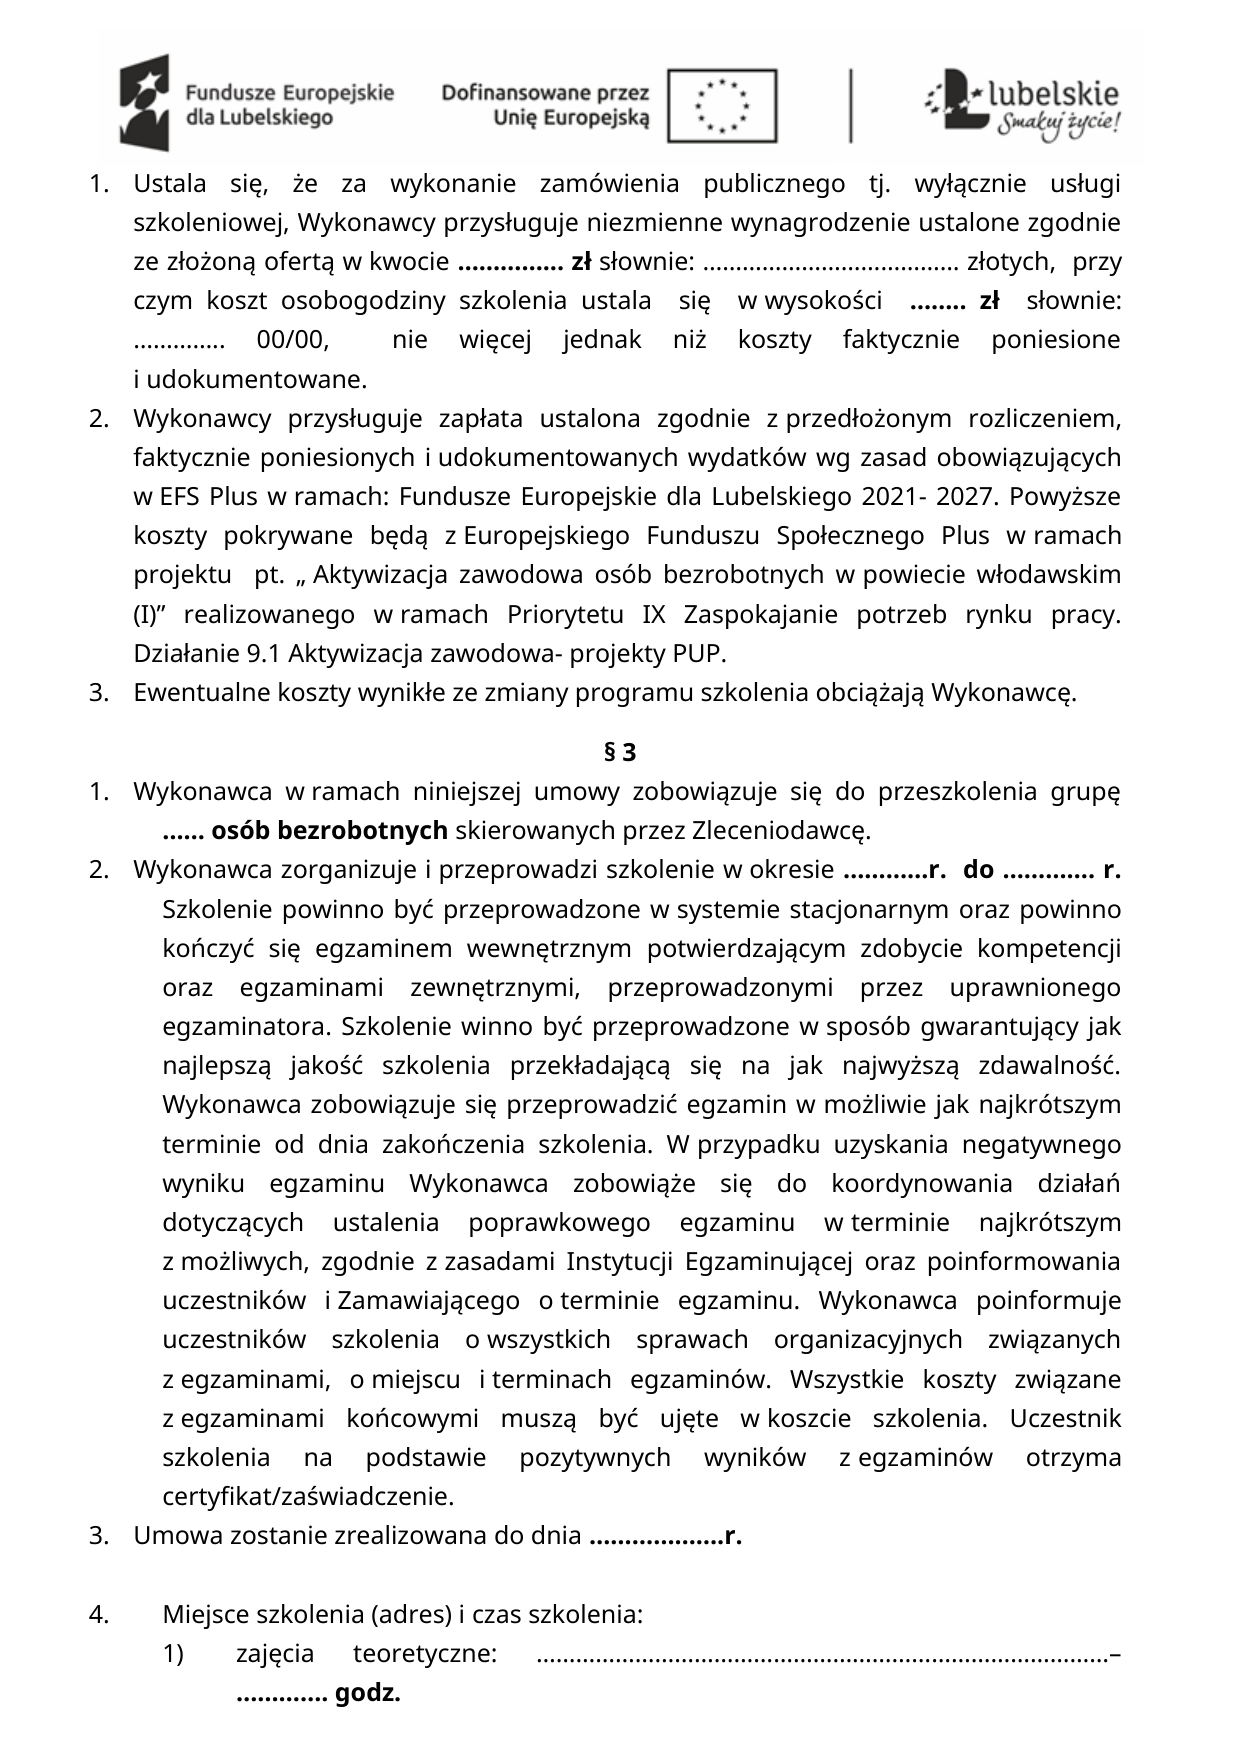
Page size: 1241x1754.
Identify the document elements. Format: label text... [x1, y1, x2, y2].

list Ewentualne koszty wynikłe ze zmiany programu szkolenia obciążają Wykonawcę. [89, 674, 1122, 709]
text § 3 [89, 734, 1152, 769]
list Umowa zostanie zrealizowana do dnia ……………….r. [89, 1518, 1122, 1552]
list Miejsce szkolenia (adres) i czas szkolenia: [89, 1596, 1122, 1630]
picture [94, 29, 1146, 166]
list Ustala się, że za wykonanie zamówienia publicznego tj. wyłącznie usługi szkoleniowej, Wykonawcy przysługuje niezmienne wynagrodzenie ustalone zgodnie ze złożoną ofertą w kwocie …………... zł słownie: ………………………………… złotych, przy czym koszt osobogodziny szkolenia ustala się w wysokości …….. zł słownie: ………….. 00/00, nie więcej jednak niż koszty faktycznie poniesione i udokumentowane. [89, 165, 1122, 395]
list Wykonawca w ramach niniejszej umowy zobowiązuje się do przeszkolenia grupę …… osób bezrobotnych skierowanych przez Zleceniodawcę. [89, 774, 1122, 847]
list zajęcia teoretyczne: ……………………………………………………………………………– …………. godz. [162, 1635, 1122, 1709]
list Wykonawca zorganizuje i przeprowadzi szkolenie w okresie …………r. do …………. r. Szkolenie powinno być przeprowadzone w systemie stacjonarnym oraz powinno kończyć się egzaminem wewnętrznym potwierdzającym zdobycie kompetencji oraz egzaminami zewnętrznymi, przeprowadzonymi przez uprawnionego egzaminatora. Szkolenie winno być przeprowadzone w sposób gwarantujący jak najlepszą jakość szkolenia przekładającą się na jak najwyższą zdawalność. Wykonawca zobowiązuje się przeprowadzić egzamin w możliwie jak najkrótszym terminie od dnia zakończenia szkolenia. W przypadku uzyskania negatywnego wyniku egzaminu Wykonawca zobowiąże się do koordynowania działań dotyczących ustalenia poprawkowego egzaminu w terminie najkrótszym z możliwych, zgodnie z zasadami Instytucji Egzaminującej oraz poinformowania uczestników i Zamawiającego o terminie egzaminu. Wykonawca poinformuje uczestników szkolenia o wszystkich sprawach organizacyjnych związanych z egzaminami, o miejscu i terminach egzaminów. Wszystkie koszty związane z egzaminami końcowymi muszą być ujęte w koszcie szkolenia. Uczestnik szkolenia na podstawie pozytywnych wyników z egzaminów otrzyma certyfikat/zaświadczenie. [89, 852, 1122, 1513]
list Wykonawcy przysługuje zapłata ustalona zgodnie z przedłożonym rozliczeniem, faktycznie poniesionych i udokumentowanych wydatków wg zasad obowiązujących w EFS Plus w ramach: Fundusze Europejskie dla Lubelskiego 2021- 2027. Powyższe koszty pokrywane będą z Europejskiego Funduszu Społecznego Plus w ramach projektu pt. „ Aktywizacja zawodowa osób bezrobotnych w powiecie włodawskim (I)” realizowanego w ramach Priorytetu IX Zaspokajanie potrzeb rynku pracy. Działanie 9.1 Aktywizacja zawodowa- projekty PUP. [89, 400, 1122, 669]
